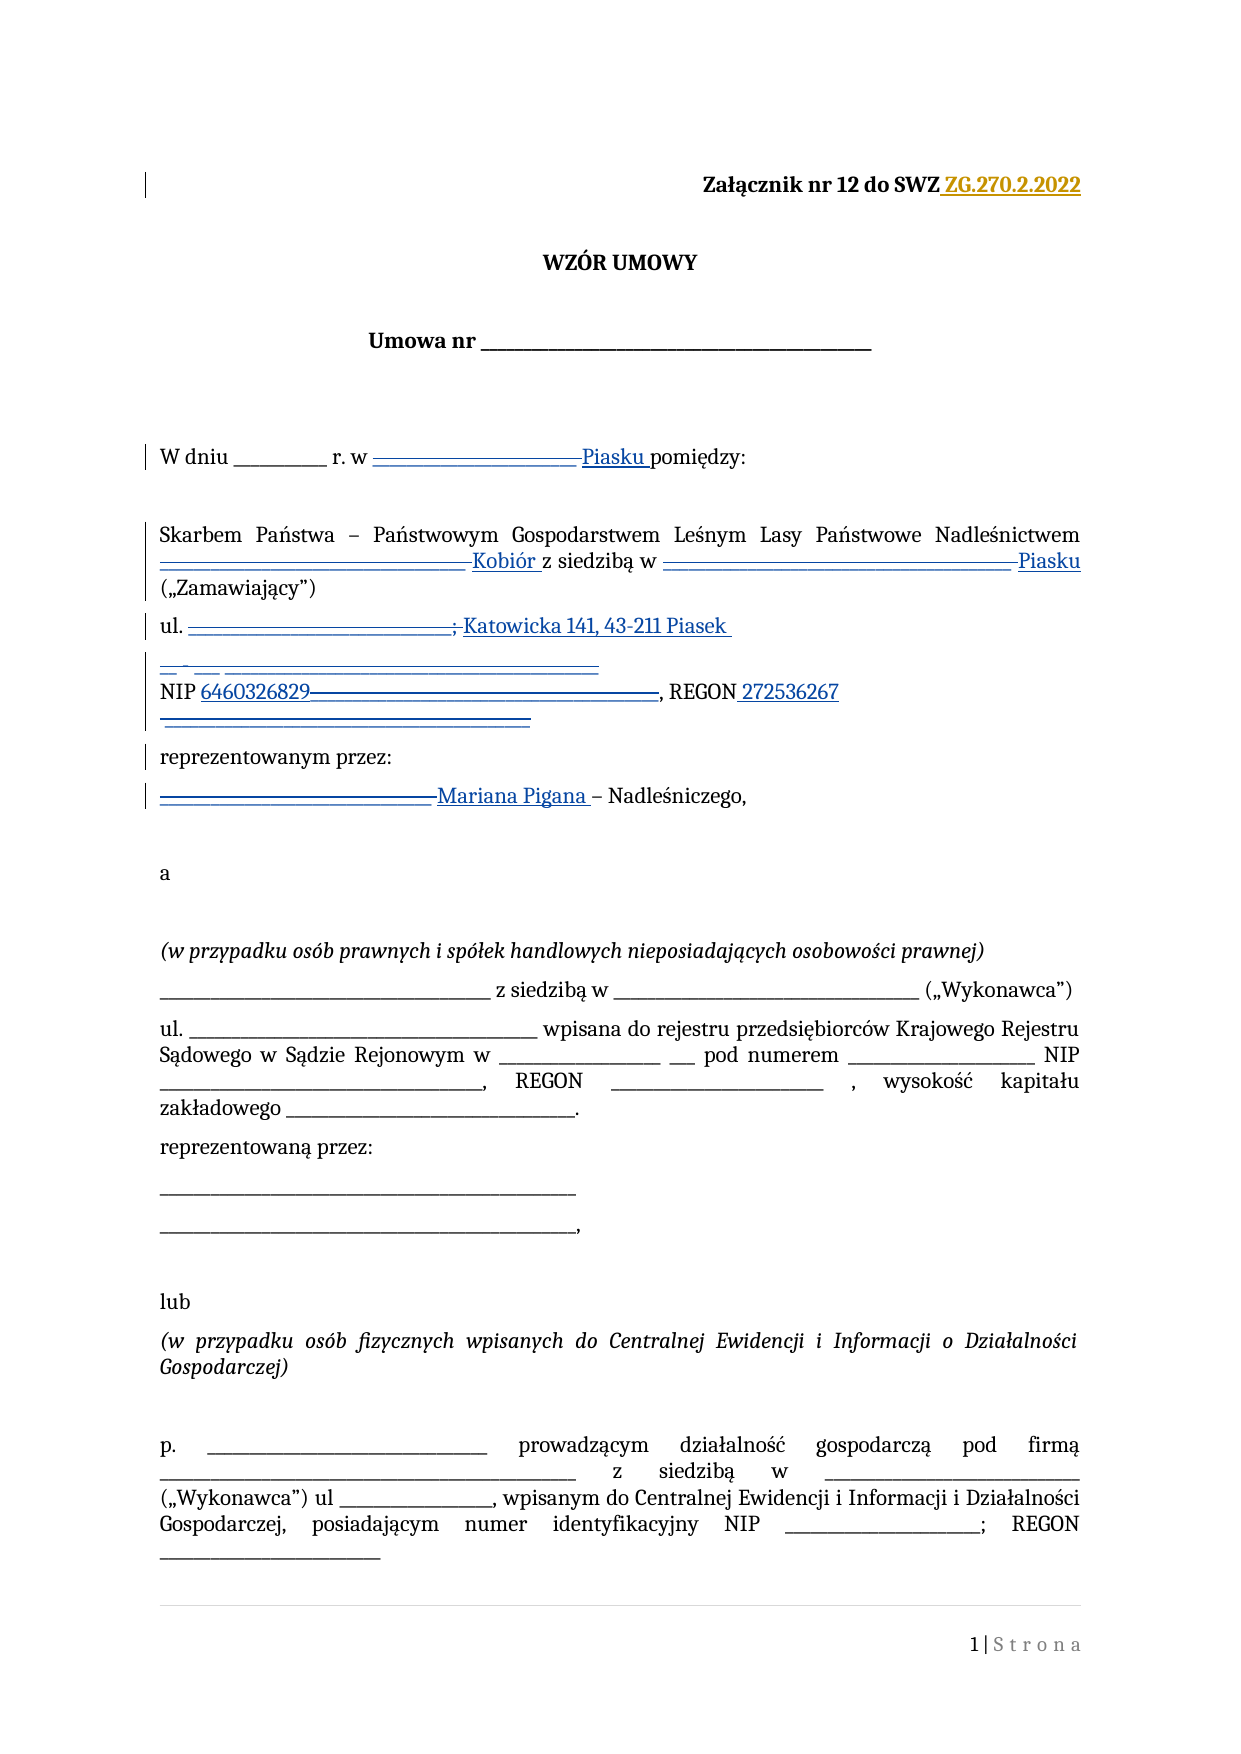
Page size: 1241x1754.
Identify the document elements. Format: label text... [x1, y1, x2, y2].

text lub [159, 1289, 1081, 1315]
text Załącznik nr 12 do SWZ [159, 172, 1081, 198]
text Umowa nr ______________________________________________ [159, 327, 1081, 354]
text reprezentowaną przez: [159, 1133, 1081, 1160]
text reprezentowanym przez: [159, 744, 1081, 770]
text (w przypadku osób prawnych i spółek handlowych nieposiadających osobowości prawnej) [159, 938, 1081, 964]
text ul. _________________________________________ wpisana do rejestru przedsiębiorców Krajowego Rejestru Sądowego w Sądzie Rejonowym w ___________________ ___ pod numerem ______________________ NIP ______________________________________, REGON _________________________ , wysokość kapitału zakładowego __________________________________. [159, 1016, 1081, 1121]
text W dniu ___________ r. w pomiędzy: [159, 444, 1081, 470]
text – Nadleśniczego, [159, 782, 1081, 809]
text _________________________________________________ [159, 1172, 1081, 1199]
text _______________________________________ z siedzibą w ____________________________________ („Wykonawca”) [159, 977, 1081, 1003]
text NIP , REGON [159, 678, 1081, 705]
text WZÓR UMOWY [159, 250, 1081, 276]
text a [159, 860, 1081, 887]
text ul. [159, 613, 1081, 639]
text (w przypadku osób fizycznych wpisanych do Centralnej Ewidencji i Informacji o Działalności Gospodarczej) [159, 1328, 1081, 1381]
text p. _________________________________ prowadzącym działalność gospodarczą pod firmą _________________________________________________ z siedzibą w ______________________________ („Wykonawca”) ul __________________, wpisanym do Centralnej Ewidencji i Informacji i Działalności Gospodarczej, posiadającym numer identyfikacyjny NIP _______________________; REGON __________________________ [159, 1432, 1081, 1564]
text _________________________________________________, [159, 1211, 1081, 1238]
text Skarbem Państwa – Państwowym Gospodarstwem Leśnym Lasy Państwowe Nadleśnictwem z siedzibą w („Zamawiający”) [159, 522, 1081, 601]
